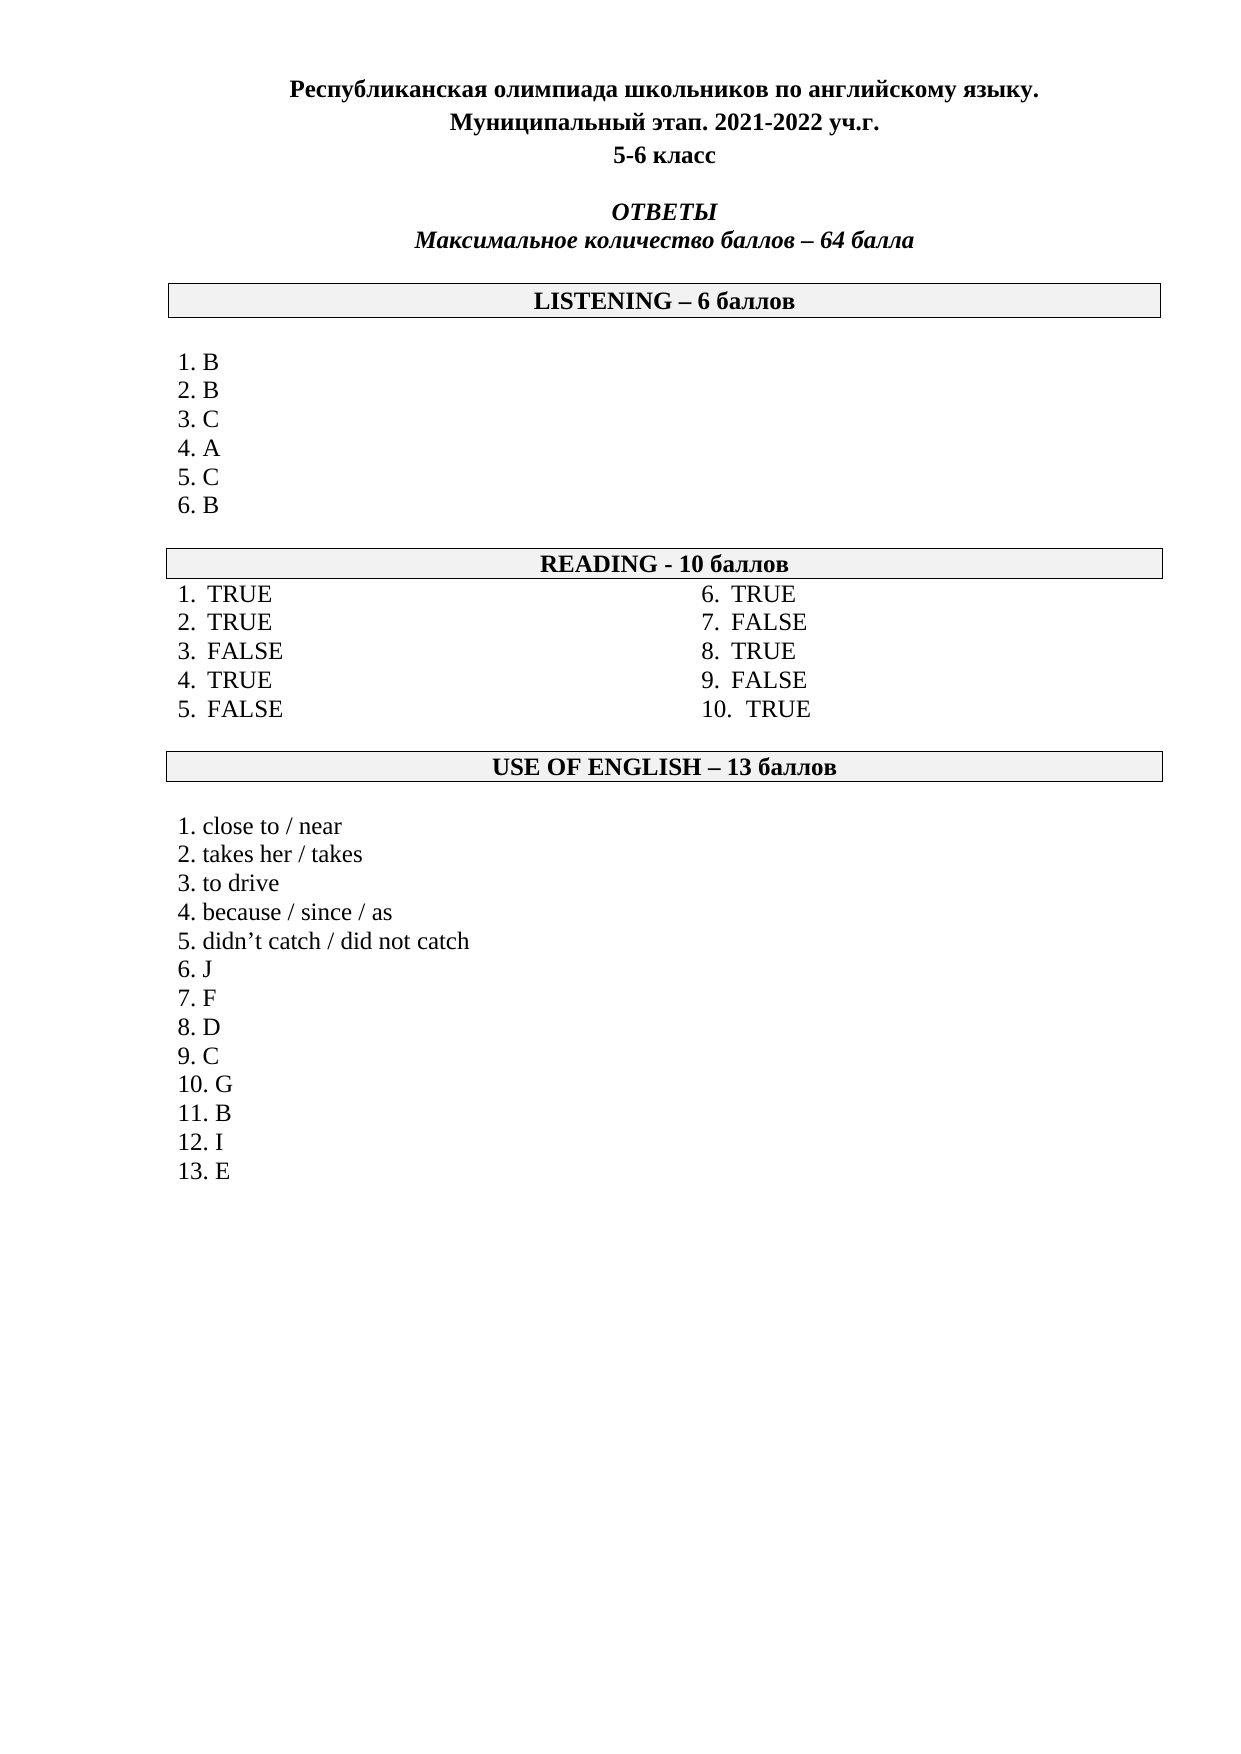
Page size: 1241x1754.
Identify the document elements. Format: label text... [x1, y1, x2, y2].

text 4. because / since / as [177, 897, 1152, 926]
table_header READING - 10 баллов [167, 549, 1162, 578]
text 12. I [177, 1127, 1152, 1156]
text 2. takes her / takes [177, 839, 1152, 868]
text 7. F [177, 983, 1152, 1012]
text 1. close to / near [177, 811, 1152, 839]
text LISTENING – 6 баллов [169, 284, 1160, 317]
list TRUE [177, 665, 627, 694]
list FALSE [177, 636, 627, 665]
text 3. to drive [177, 868, 1152, 897]
table_header USE OF ENGLISH – 13 баллов [167, 752, 1162, 781]
text 1. B [177, 347, 1152, 375]
text 13. E [177, 1156, 1152, 1184]
text 5. didn’t catch / did not catch [177, 926, 1152, 954]
list TRUE [177, 579, 627, 607]
text 11. B [177, 1098, 1152, 1127]
text Максимальное количество баллов – 64 балла [177, 225, 1152, 254]
text 5. C [177, 462, 1152, 490]
list FALSE [177, 694, 627, 722]
text 6. B [177, 490, 1152, 519]
text 9. C [177, 1041, 1152, 1069]
text 2. B [177, 375, 1152, 404]
text 10. G [177, 1069, 1152, 1098]
text 3. C [177, 404, 1152, 433]
list FALSE [701, 607, 1152, 636]
text 6. J [177, 954, 1152, 983]
list TRUE [701, 694, 1152, 722]
list TRUE [177, 607, 627, 636]
text ОТВЕТЫ [177, 197, 1152, 225]
list FALSE [701, 665, 1152, 694]
text 4. A [177, 433, 1152, 462]
list TRUE [701, 579, 1152, 607]
list TRUE [701, 636, 1152, 665]
text 8. D [177, 1012, 1152, 1041]
